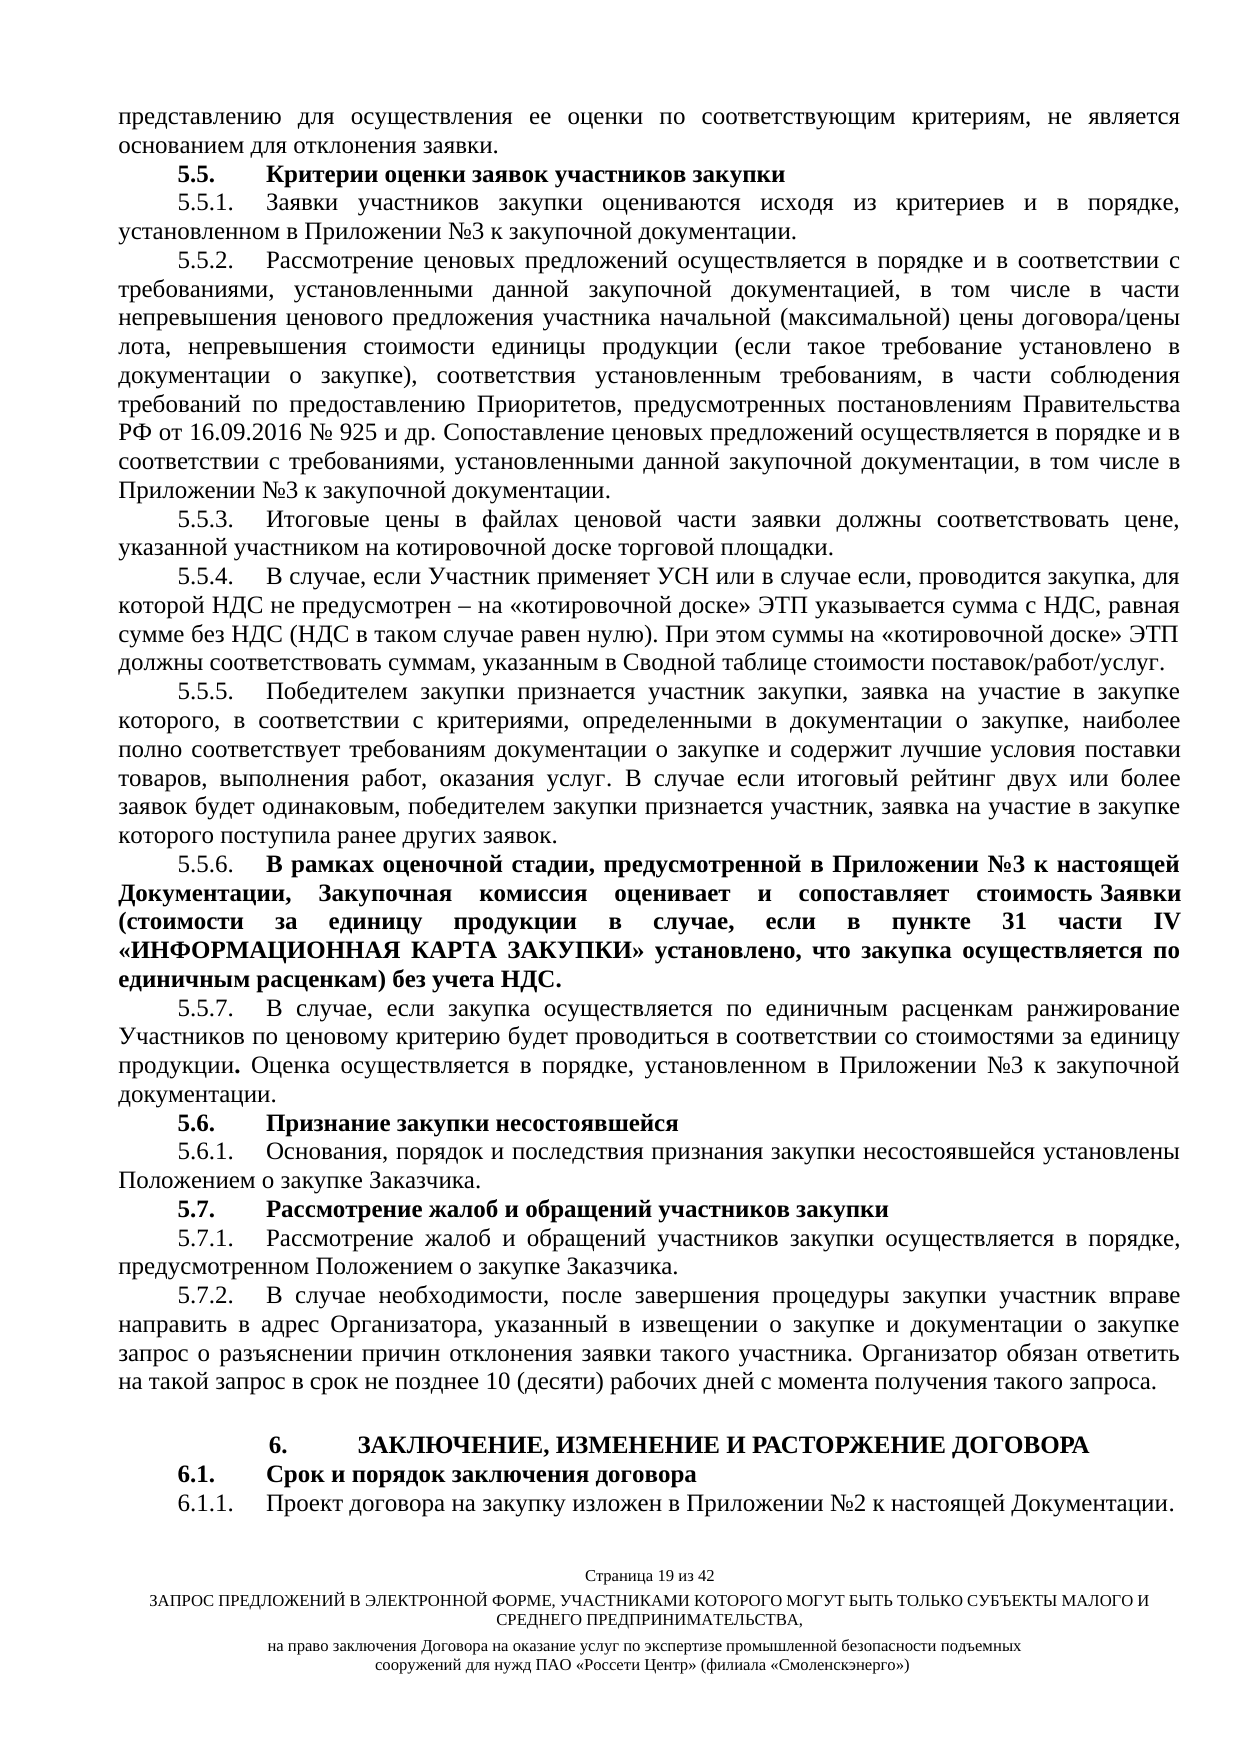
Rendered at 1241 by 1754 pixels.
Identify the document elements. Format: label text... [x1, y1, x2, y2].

subtitle В случае, если закупка осуществляется по единичным расценкам ранжирование Участников по ценовому критерию будет проводиться в соответствии со стоимостями за единицу продукции. Оценка осуществляется в порядке, установленном в Приложении №3 к закупочной документации. [118, 993, 1181, 1108]
subtitle Итоговые цены в файлах ценовой части заявки должны соответствовать цене, указанной участником на котировочной доске торговой площадки. [118, 504, 1181, 561]
subtitle В случае, если Участник применяет УСН или в случае если, проводится закупка, для которой НДС не предусмотрен – на «котировочной доске» ЭТП указывается сумма с НДС, равная сумме без НДС (НДС в таком случае равен нулю). При этом суммы на «котировочной доске» ЭТП должны соответствовать суммам, указанным в Сводной таблице стоимости поставок/работ/услуг. [118, 561, 1181, 676]
subtitle Рассмотрение жалоб и обращений участников закупки [118, 1194, 1181, 1223]
subtitle ЗАКЛЮЧЕНИЕ, ИЗМЕНЕНИЕ И РАСТОРЖЕНИЕ ДОГОВОРА [118, 1430, 1181, 1459]
subtitle В рамках оценочной стадии, предусмотренной в Приложении №3 к настоящей Документации, Закупочная комиссия оценивает и сопоставляет стоимость Заявки (стоимости за единицу продукции в случае, если в пункте 31 части IV «ИНФОРМАЦИОННАЯ КАРТА ЗАКУПКИ» установлено, что закупка осуществляется по единичным расценкам) без учета НДС. [118, 849, 1181, 993]
subtitle Проект договора на закупку изложен в Приложении №2 к настоящей Документации. [118, 1488, 1181, 1516]
subtitle Основания, порядок и последствия признания закупки несостоявшейся установлены Положением о закупке Заказчика. [118, 1136, 1181, 1194]
subtitle Победителем закупки признается участник закупки, заявка на участие в закупке которого, в соответствии с критериями, определенными в документации о закупке, наиболее полно соответствует требованиям документации о закупке и содержит лучшие условия поставки товаров, выполнения работ, оказания услуг. В случае если итоговый рейтинг двух или более заявок будет одинаковым, победителем закупки признается участник, заявка на участие в закупке которого поступила ранее других заявок. [118, 676, 1181, 849]
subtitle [118, 101, 1181, 159]
subtitle Заявки участников закупки оцениваются исходя из критериев и в порядке, установленном в Приложении №3 к закупочной документации. [118, 187, 1181, 245]
subtitle Критерии оценки заявок участников закупки [118, 159, 1181, 187]
subtitle В случае необходимости, после завершения процедуры закупки участник вправе направить в адрес Организатора, указанный в извещении о закупке и документации о закупке запрос о разъяснении причин отклонения заявки такого участника. Организатор обязан ответить на такой запрос в срок не позднее 10 (десяти) рабочих дней с момента получения такого запроса. [118, 1280, 1181, 1395]
subtitle Срок и порядок заключения договора [118, 1459, 1181, 1488]
subtitle Рассмотрение жалоб и обращений участников закупки осуществляется в порядке, предусмотренном Положением о закупке Заказчика. [118, 1223, 1181, 1280]
subtitle Признание закупки несостоявшейся [118, 1108, 1181, 1136]
subtitle Рассмотрение ценовых предложений осуществляется в порядке и в соответствии с требованиями, установленными данной закупочной документацией, в том числе в части непревышения ценового предложения участника начальной (максимальной) цены договора/цены лота, непревышения стоимости единицы продукции (если такое требование установлено в документации о закупке), соответствия установленным требованиям, в части соблюдения требований по предоставлению Приоритетов, предусмотренных постановлениям Правительства РФ от 16.09.2016 № 925 и др. Сопоставление ценовых предложений осуществляется в порядке и в соответствии с требованиями, установленными данной закупочной документации, в том числе в Приложении №3 к закупочной документации. [118, 245, 1181, 504]
